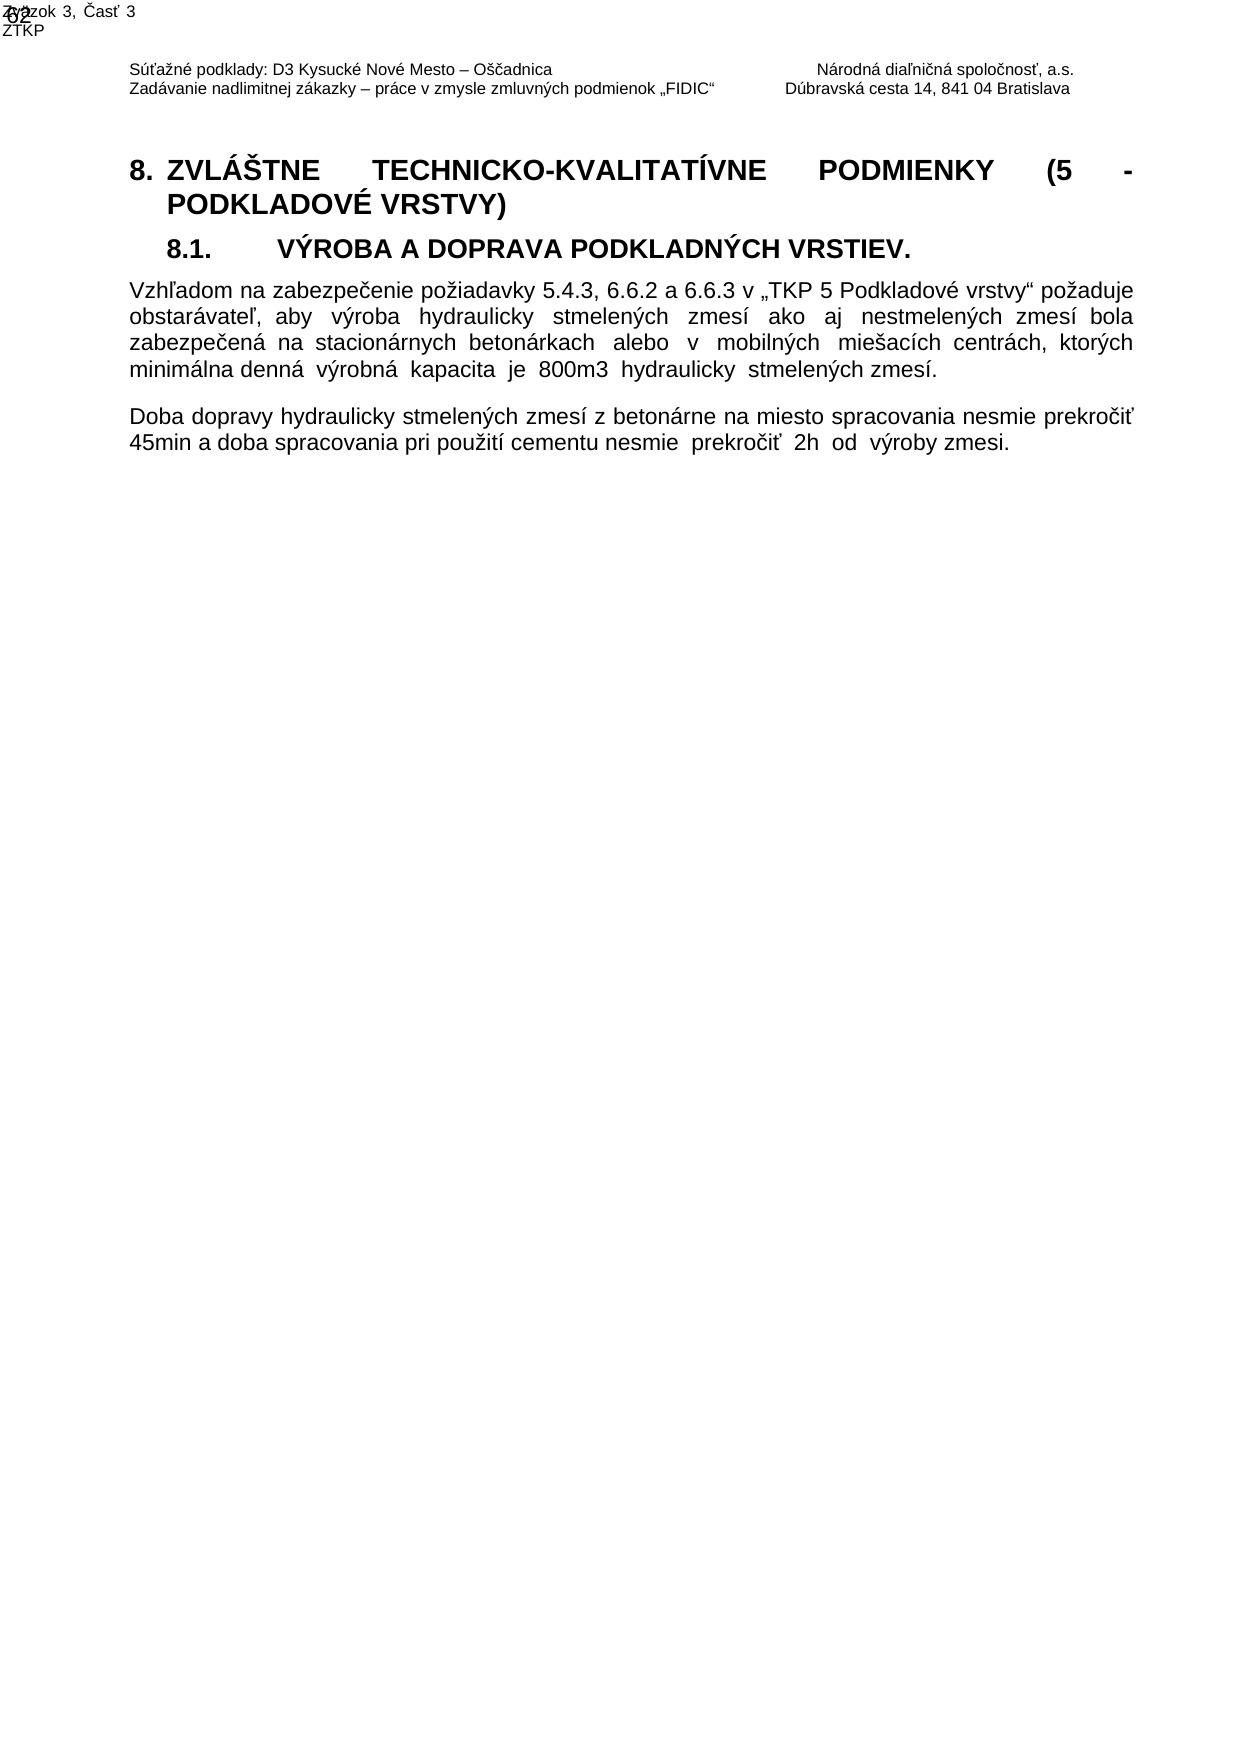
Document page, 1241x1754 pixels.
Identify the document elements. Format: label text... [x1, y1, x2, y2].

text Vzhľadom na zabezpečenie požiadavky 5.4.3, 6.6.2 a 6.6.3 v „TKP 5 Podkladové vrstvy“ požaduje obstarávateľ, aby výroba hydraulicky stmelených zmesí ako aj nestmelených zmesí bola zabezpečená na stacionárnych betonárkach alebo v mobilných miešacích centrách, ktorých minimálna denná výrobná kapacita je 800m3 hydraulicky stmelených zmesí. [129, 277, 1134, 382]
text Doba dopravy hydraulicky stmelených zmesí z betonárne na miesto spracovania nesmie prekročiť 45min a doba spracovania pri použití cementu nesmie prekročiť 2h od výroby zmesi. [129, 403, 1134, 456]
subtitle VÝROBA A DOPRAVA PODKLADNÝCH VRSTIEV. [166, 233, 1134, 264]
subtitle ZVLÁŠTNE TECHNICKO-KVALITATÍVNE PODMIENKY (5 - PODKLADOVÉ VRSTVY) [129, 153, 1134, 220]
